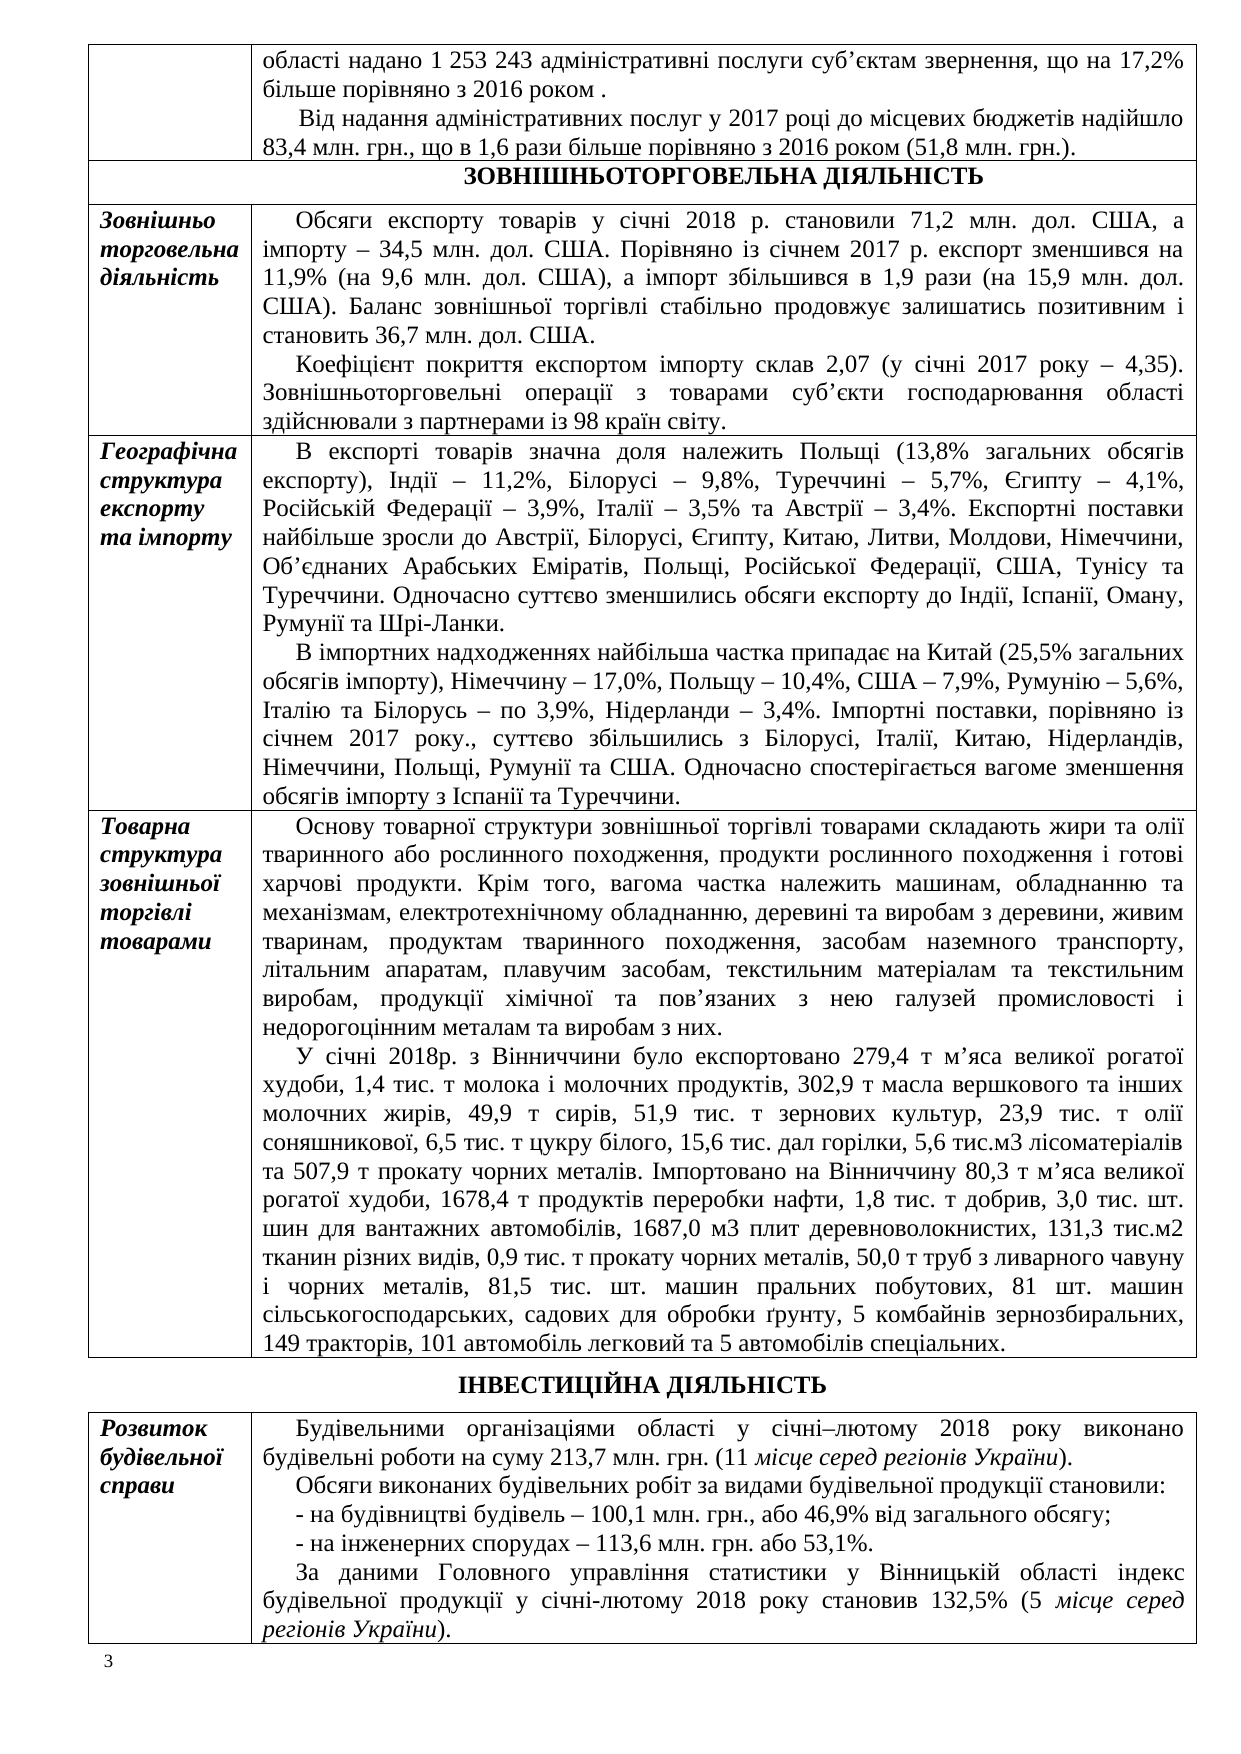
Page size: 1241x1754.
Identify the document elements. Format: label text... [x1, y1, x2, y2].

table_cell Товарна структура зовнішньої торгівлі товарами [89, 811, 251, 1357]
table_cell Географічна структура експорту та імпорту [89, 436, 251, 810]
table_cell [252, 1413, 1196, 1643]
table_cell ІНВЕСТИЦІЙНА ДІЯЛЬНІСТЬ [89, 1358, 1196, 1412]
table_cell В експорті товарів значна доля належить Польщі (13,8% загальних обсягів експорту), Індії – 11,2%, Білорусі – 9,8%, Туреччині – 5,7%, Єгипту – 4,1%, Російській Федерації – 3,9%, Італії – 3,5% та Австрії – 3,4%. Експортні поставки найбільше зросли до Австрії, Білорусі, Єгипту, Китаю, Литви, Молдови, Німеччини, Об’єднаних Арабських Еміратів, Польщі, Російської Федерації, США, Тунісу та Туреччини. Одночасно суттєво зменшились обсяги експорту до Індії, Іспанії, Оману, Румунії та Шрі-Ланки. В імпортних надходженнях найбільша частка припадає на Китай (25,5% загальних обсягів імпорту), Німеччину – 17,0%, Польщу – 10,4%, США – 7,9%, Румунію – 5,6%, Італію та Білорусь – по 3,9%, Нідерланди – 3,4%. Імпортні поставки, порівняно із січнем 2017 року., суттєво збільшились з Білорусі, Італії, Китаю, Нідерландів, Німеччини, Польщі, Румунії та США. Одночасно спостерігається вагоме зменшення обсягів імпорту з Іспанії та Туреччини. [252, 436, 1196, 810]
table_cell [89, 161, 251, 204]
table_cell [89, 1413, 251, 1643]
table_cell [89, 45, 251, 160]
table_cell ЗОВНІШНЬОТОРГОВЕЛЬНА ДІЯЛЬНІСТЬ [251, 161, 1196, 204]
table_cell Обсяги експорту товарів у січні 2018 р. становили 71,2 млн. дол. США, а імпорту – 34,5 млн. дол. США. Порівняно із січнем 2017 р. експорт зменшився на 11,9% (на 9,6 млн. дол. США), а імпорт збільшився в 1,9 рази (на 15,9 млн. дол. США). Баланс зовнішньої торгівлі стабільно продовжує залишатись позитивним і становить 36,7 млн. дол. США. Коефіцієнт покриття експортом імпорту склав 2,07 (у січні 2017 року – 4,35). Зовнішньоторговельні операції з товарами суб’єкти господарювання області здійснювали з партнерами із 98 країн світу. [252, 205, 1196, 435]
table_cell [252, 45, 1196, 160]
table_cell Основу товарної структури зовнішньої торгівлі товарами складають жири та олії тваринного або рослинного походження, продукти рослинного походження і готові харчові продукти. Крім того, вагома частка належить машинам, обладнанню та механізмам, електротехнічному обладнанню, деревині та виробам з деревини, живим тваринам, продуктам тваринного походження, засобам наземного транспорту, літальним апаратам, плавучим засобам, текстильним матеріалам та текстильним виробам, продукції хімічної та пов’язаних з нею галузей промисловості і недорогоцінним металам та виробам з них. У січні 2018р. з Вінниччини було експортовано 279,4 т м’яса великої рогатої худоби, 1,4 тис. т молока і молочних продуктів, 302,9 т масла вершкового та інших молочних жирів, 49,9 т сирів, 51,9 тис. т зернових культур, 23,9 тис. т олії соняшникової, 6,5 тис. т цукру білого, 15,6 тис. дал горілки, 5,6 тис.м3 лісоматеріалів та 507,9 т прокату чорних металів. Імпортовано на Вінниччину 80,3 т м’яса великої рогатої худоби, 1678,4 т продуктів переробки нафти, 1,8 тис. т добрив, 3,0 тис. шт. шин для вантажних автомобілів, 1687,0 м3 плит деревноволокнистих, 131,3 тис.м2 тканин різних видів, 0,9 тис. т прокату чорних металів, 50,0 т труб з ливарного чавуну і чорних металів, 81,5 тис. шт. машин пральних побутових, 81 шт. машин сільськогосподарських, садових для обробки ґрунту, 5 комбайнів зернозбиральних, 149 тракторів, 101 автомобіль легковий та 5 автомобілів спеціальних. [252, 811, 1196, 1357]
table_cell Зовнішньо торговельна діяльність [89, 205, 251, 435]
